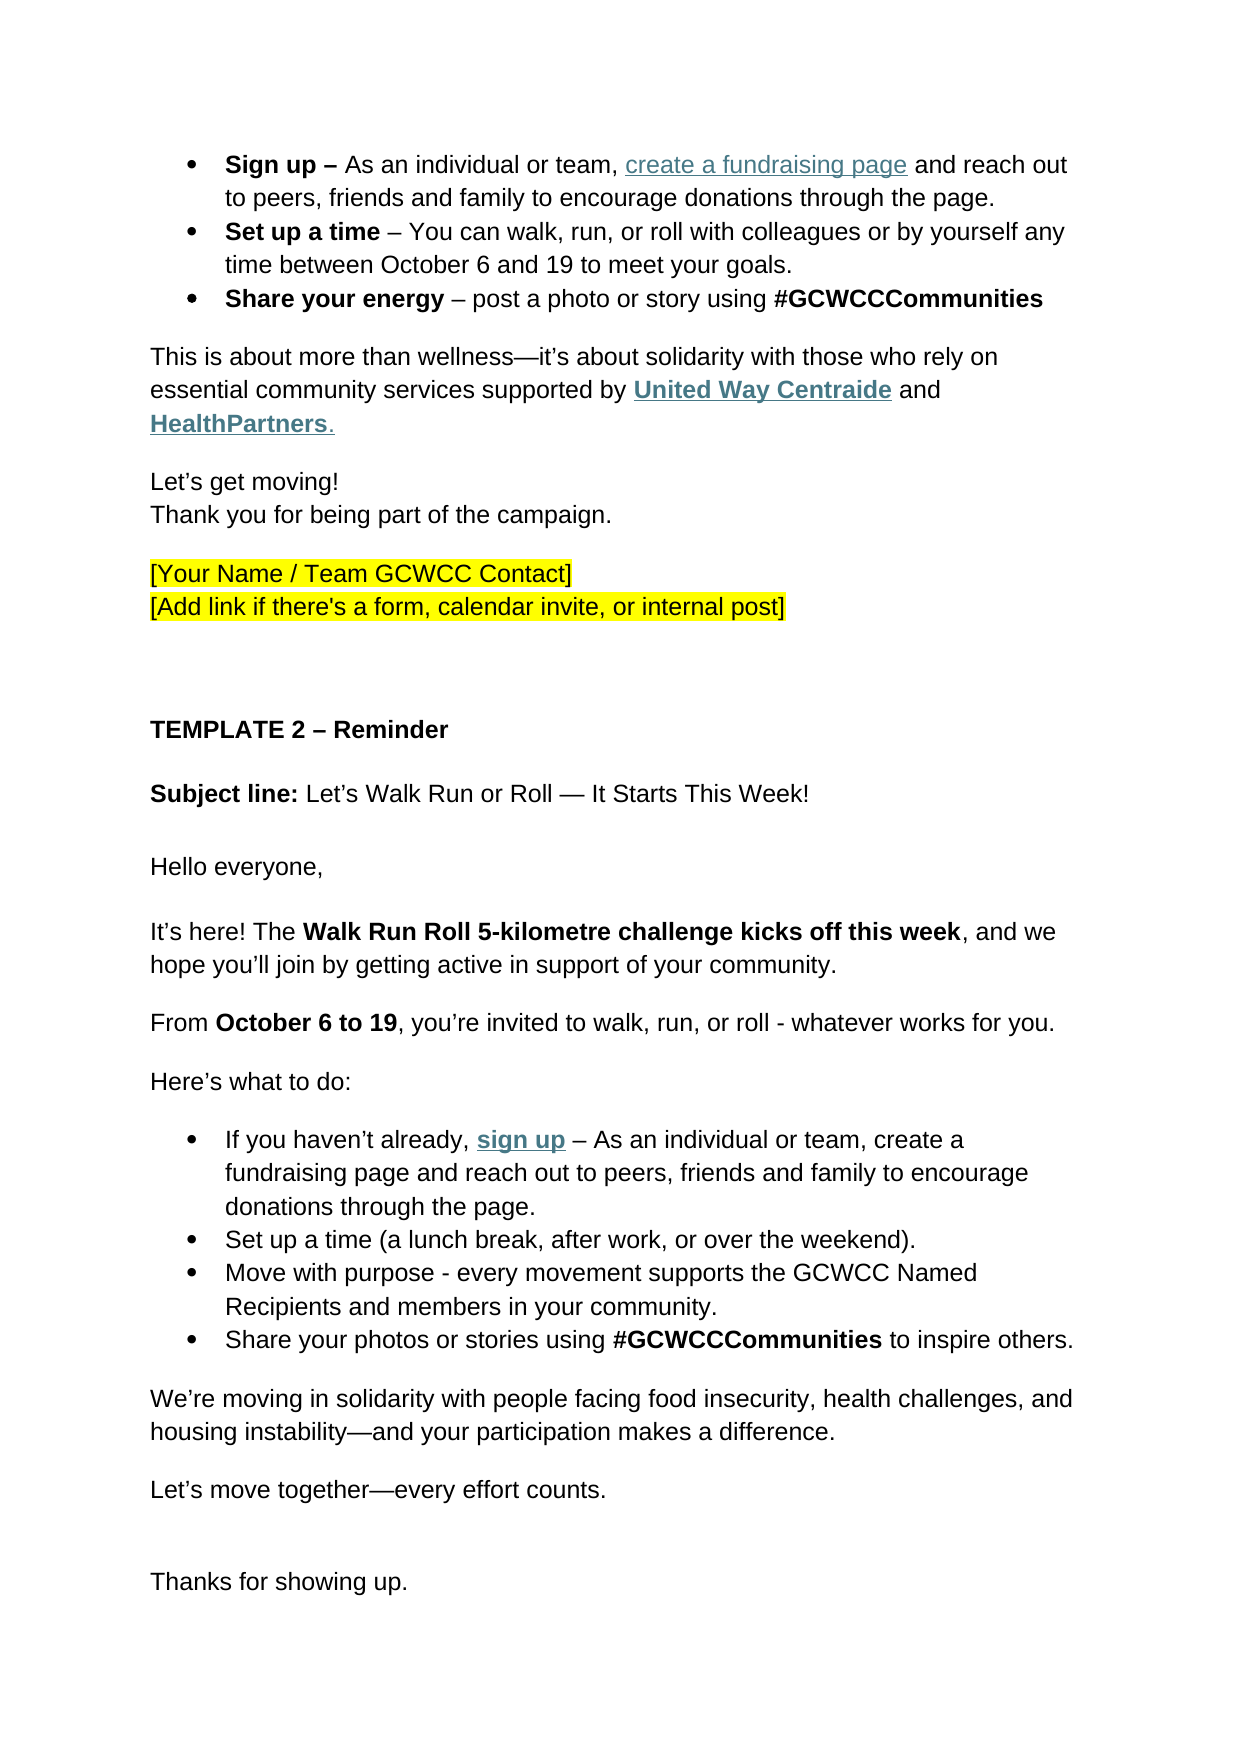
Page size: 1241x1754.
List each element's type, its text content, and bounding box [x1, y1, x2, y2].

text This is about more than wellness—it’s about solidarity with those who rely on essential community services supported by United Way Centraide and HealthPartners. [150, 342, 1090, 437]
list If you haven’t already, sign up – As an individual or team, create a fundraising page and reach out to peers, friends and family to encourage donations through the page. [187, 1125, 1090, 1220]
list Share your photos or stories using #GCWCCCommunities to inspire others. [187, 1325, 1090, 1354]
text Thanks for showing up. [150, 1567, 1090, 1596]
list Sign up – As an individual or team, create a fundraising page and reach out to peers, friends and family to encourage donations through the page. [187, 150, 1090, 212]
subtitle Subject line: Let’s Walk Run or Roll — It Starts This Week! Hello everyone, [150, 779, 1090, 881]
text It’s here! The Walk Run Roll 5-kilometre challenge kicks off this week, and we hope you’ll join by getting active in support of your community. [150, 917, 1090, 979]
text We’re moving in solidarity with people facing food insecurity, health challenges, and housing instability—and your participation makes a difference. [150, 1384, 1090, 1446]
subtitle TEMPLATE 2 – Reminder [150, 715, 1090, 743]
text From October 6 to 19, you’re invited to walk, run, or roll - whatever works for you. [150, 1008, 1090, 1037]
text Let’s get moving! Thank you for being part of the campaign. [150, 467, 1090, 529]
list Move with purpose - every movement supports the GCWCC Named Recipients and members in your community. [187, 1258, 1090, 1321]
text Here’s what to do: [150, 1067, 1090, 1095]
text Let’s move together—every effort counts. [150, 1475, 1090, 1537]
list Share your energy – post a photo or story using #GCWCCCommunities [187, 283, 1090, 312]
text [Your Name / Team GCWCC Contact] [Add link if there's a form, calendar invite, or internal post] [150, 559, 1090, 621]
list Set up a time – You can walk, run, or roll with colleagues or by yourself any time between October 6 and 19 to meet your goals. [187, 217, 1090, 279]
list Set up a time (a lunch break, after work, or over the weekend). [187, 1225, 1090, 1254]
